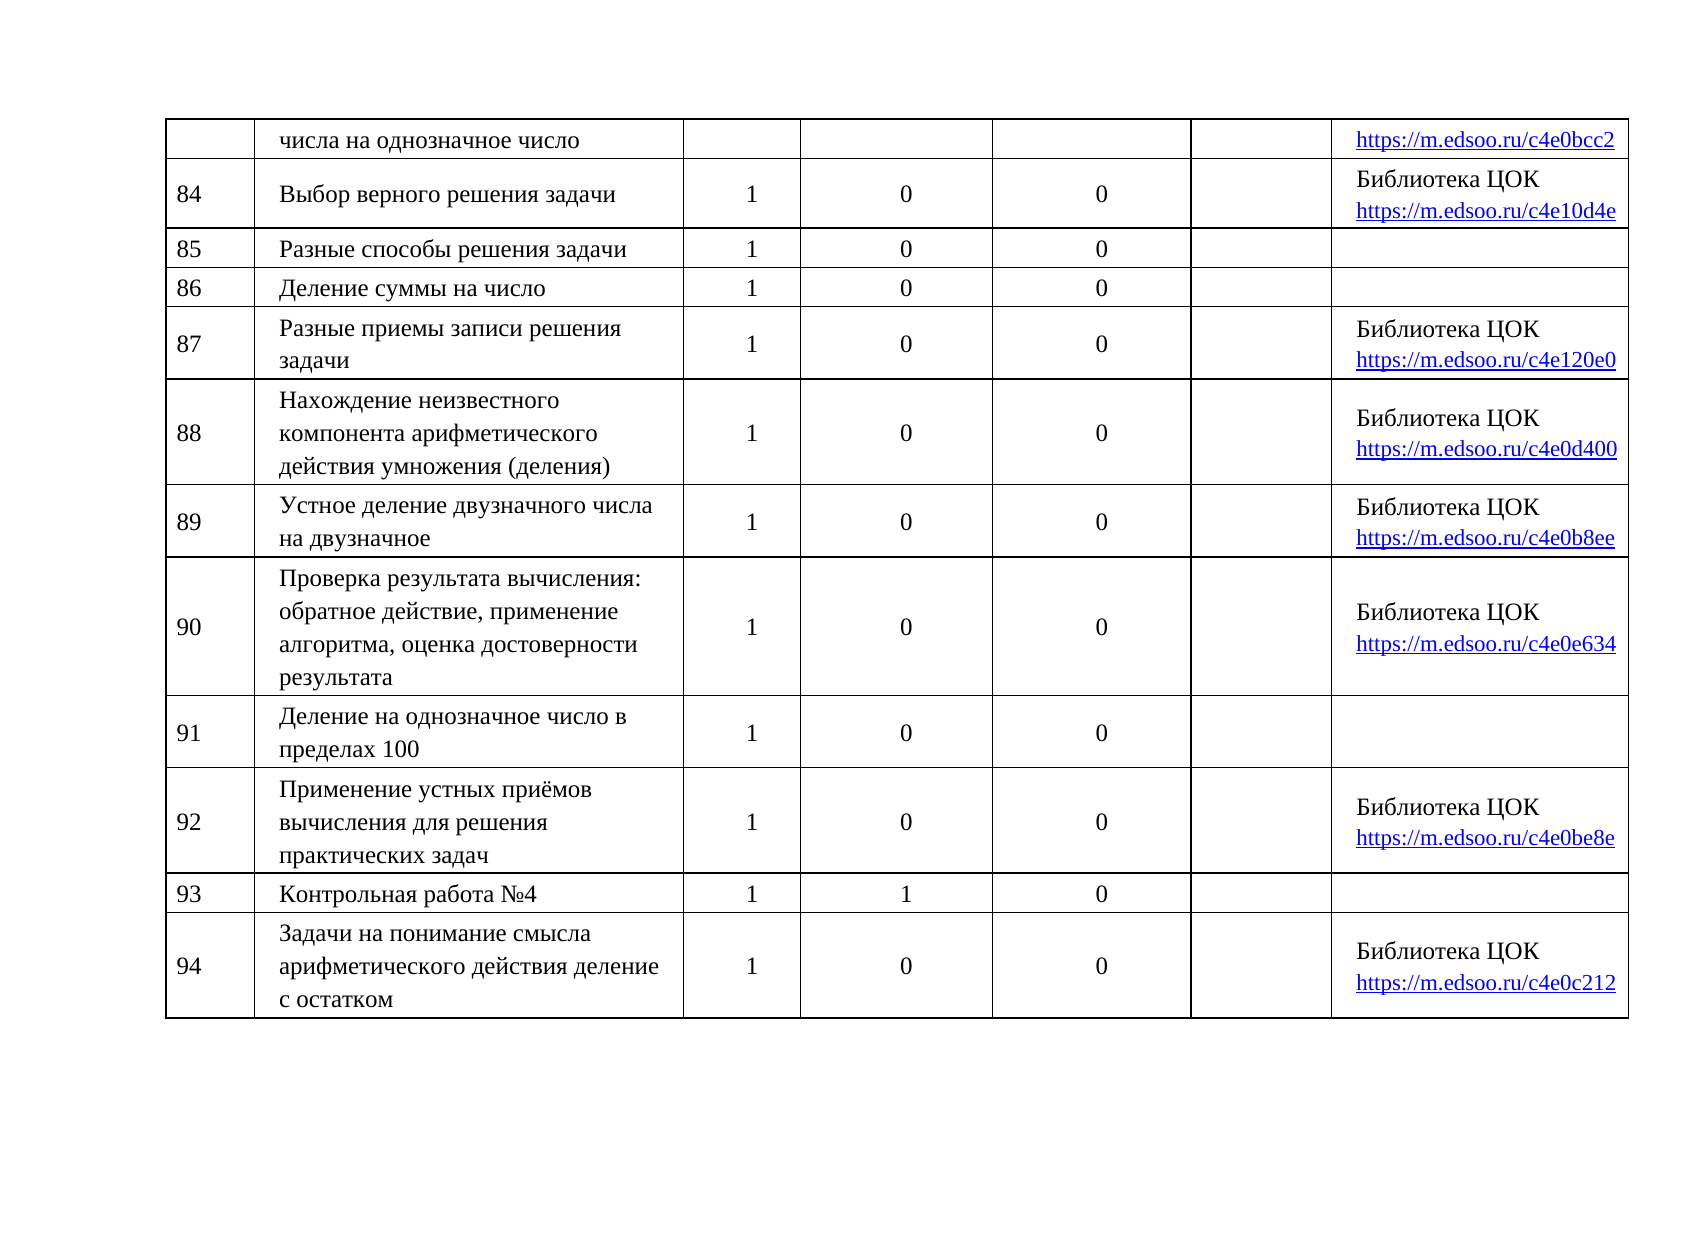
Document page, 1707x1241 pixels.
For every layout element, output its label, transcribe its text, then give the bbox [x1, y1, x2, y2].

table_cell 1 [684, 229, 800, 266]
table_cell 1 [684, 380, 800, 484]
table_cell [1192, 874, 1331, 912]
table_cell Выбор верного решения задачи [255, 159, 683, 227]
table_cell Применение устных приёмов вычисления для решения практических задач [255, 768, 683, 872]
table_cell 0 [993, 696, 1190, 767]
table_cell [1332, 696, 1628, 767]
table_cell 84 [167, 159, 254, 227]
table_cell 91 [167, 696, 254, 767]
table_cell Деление суммы на число [255, 268, 683, 306]
table_cell 94 [167, 913, 254, 1017]
table_cell [1332, 268, 1628, 306]
table_cell Нахождение неизвестного компонента арифметического действия умножения (деления) [255, 380, 683, 484]
table_cell [1192, 913, 1331, 1017]
table_cell Библиотека ЦОК https://m.edsoo.ru/c4e0d400 [1332, 380, 1628, 484]
table_cell 86 [167, 268, 254, 306]
table_cell [1192, 768, 1331, 872]
table_cell 1 [684, 485, 800, 556]
table_cell [1192, 120, 1331, 157]
table_cell 0 [801, 913, 992, 1017]
table_cell 1 [684, 696, 800, 767]
table_cell 0 [801, 768, 992, 872]
table_cell 0 [801, 120, 992, 157]
table_cell 0 [801, 485, 992, 556]
table_cell 0 [801, 696, 992, 767]
table_cell 0 [801, 159, 992, 227]
table_cell Библиотека ЦОК https://m.edsoo.ru/c4e0e634 [1332, 558, 1628, 694]
table_cell 0 [801, 558, 992, 694]
table_cell [1192, 159, 1331, 227]
table_cell 1 [801, 874, 992, 912]
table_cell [255, 120, 683, 157]
table_cell Библиотека ЦОК https://m.edsoo.ru/c4e120e0 [1332, 307, 1628, 378]
table_cell 89 [167, 485, 254, 556]
table_cell 1 [684, 913, 800, 1017]
table_cell 1 [684, 307, 800, 378]
table_cell Разные приемы записи решения задачи [255, 307, 683, 378]
table_cell [1332, 229, 1628, 266]
table_cell 90 [167, 558, 254, 694]
table_cell 93 [167, 874, 254, 912]
table_cell 0 [993, 874, 1190, 912]
table_cell 0 [801, 380, 992, 484]
table_cell 0 [993, 768, 1190, 872]
table_cell 1 [684, 268, 800, 306]
table_cell 0 [993, 268, 1190, 306]
table_cell 0 [993, 380, 1190, 484]
table_cell [1192, 696, 1331, 767]
table_cell [1192, 268, 1331, 306]
table_cell 85 [167, 229, 254, 266]
table_cell 0 [993, 485, 1190, 556]
table_cell 88 [167, 380, 254, 484]
table_cell Деление на однозначное число в пределах 100 [255, 696, 683, 767]
table_cell 87 [167, 307, 254, 378]
table_cell 0 [993, 120, 1190, 157]
table_cell [1192, 229, 1331, 266]
table_cell Библиотека ЦОК https://m.edsoo.ru/c4e0c212 [1332, 913, 1628, 1017]
table_cell [1332, 874, 1628, 912]
table_cell 83 [167, 120, 254, 157]
table_cell 0 [993, 229, 1190, 266]
table_cell [1192, 558, 1331, 694]
table_cell [1192, 380, 1331, 484]
table_cell Библиотека ЦОК https://m.edsoo.ru/c4e0be8e [1332, 768, 1628, 872]
table_cell 0 [993, 913, 1190, 1017]
table_cell 92 [167, 768, 254, 872]
table_cell Разные способы решения задачи [255, 229, 683, 266]
table_cell 0 [801, 229, 992, 266]
table_cell 1 [684, 120, 800, 157]
table_cell Задачи на понимание смысла арифметического действия деление с остатком [255, 913, 683, 1017]
table_cell Библиотека ЦОК https://m.edsoo.ru/c4e0b8ee [1332, 485, 1628, 556]
table_cell Контрольная работа №4 [255, 874, 683, 912]
table_cell 0 [993, 159, 1190, 227]
table_cell 1 [684, 874, 800, 912]
table_cell 0 [801, 307, 992, 378]
table_cell [1192, 485, 1331, 556]
table_cell 1 [684, 159, 800, 227]
table_cell [1192, 307, 1331, 378]
table_cell 1 [684, 768, 800, 872]
table_cell 0 [993, 307, 1190, 378]
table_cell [1332, 120, 1628, 157]
table_cell 0 [993, 558, 1190, 694]
table_cell 1 [684, 558, 800, 694]
table_cell Библиотека ЦОК https://m.edsoo.ru/c4e10d4e [1332, 159, 1628, 227]
table_cell Проверка результата вычисления: обратное действие, применение алгоритма, оценка достоверности результата [255, 558, 683, 694]
table_cell 0 [801, 268, 992, 306]
table_cell Устное деление двузначного числа на двузначное [255, 485, 683, 556]
